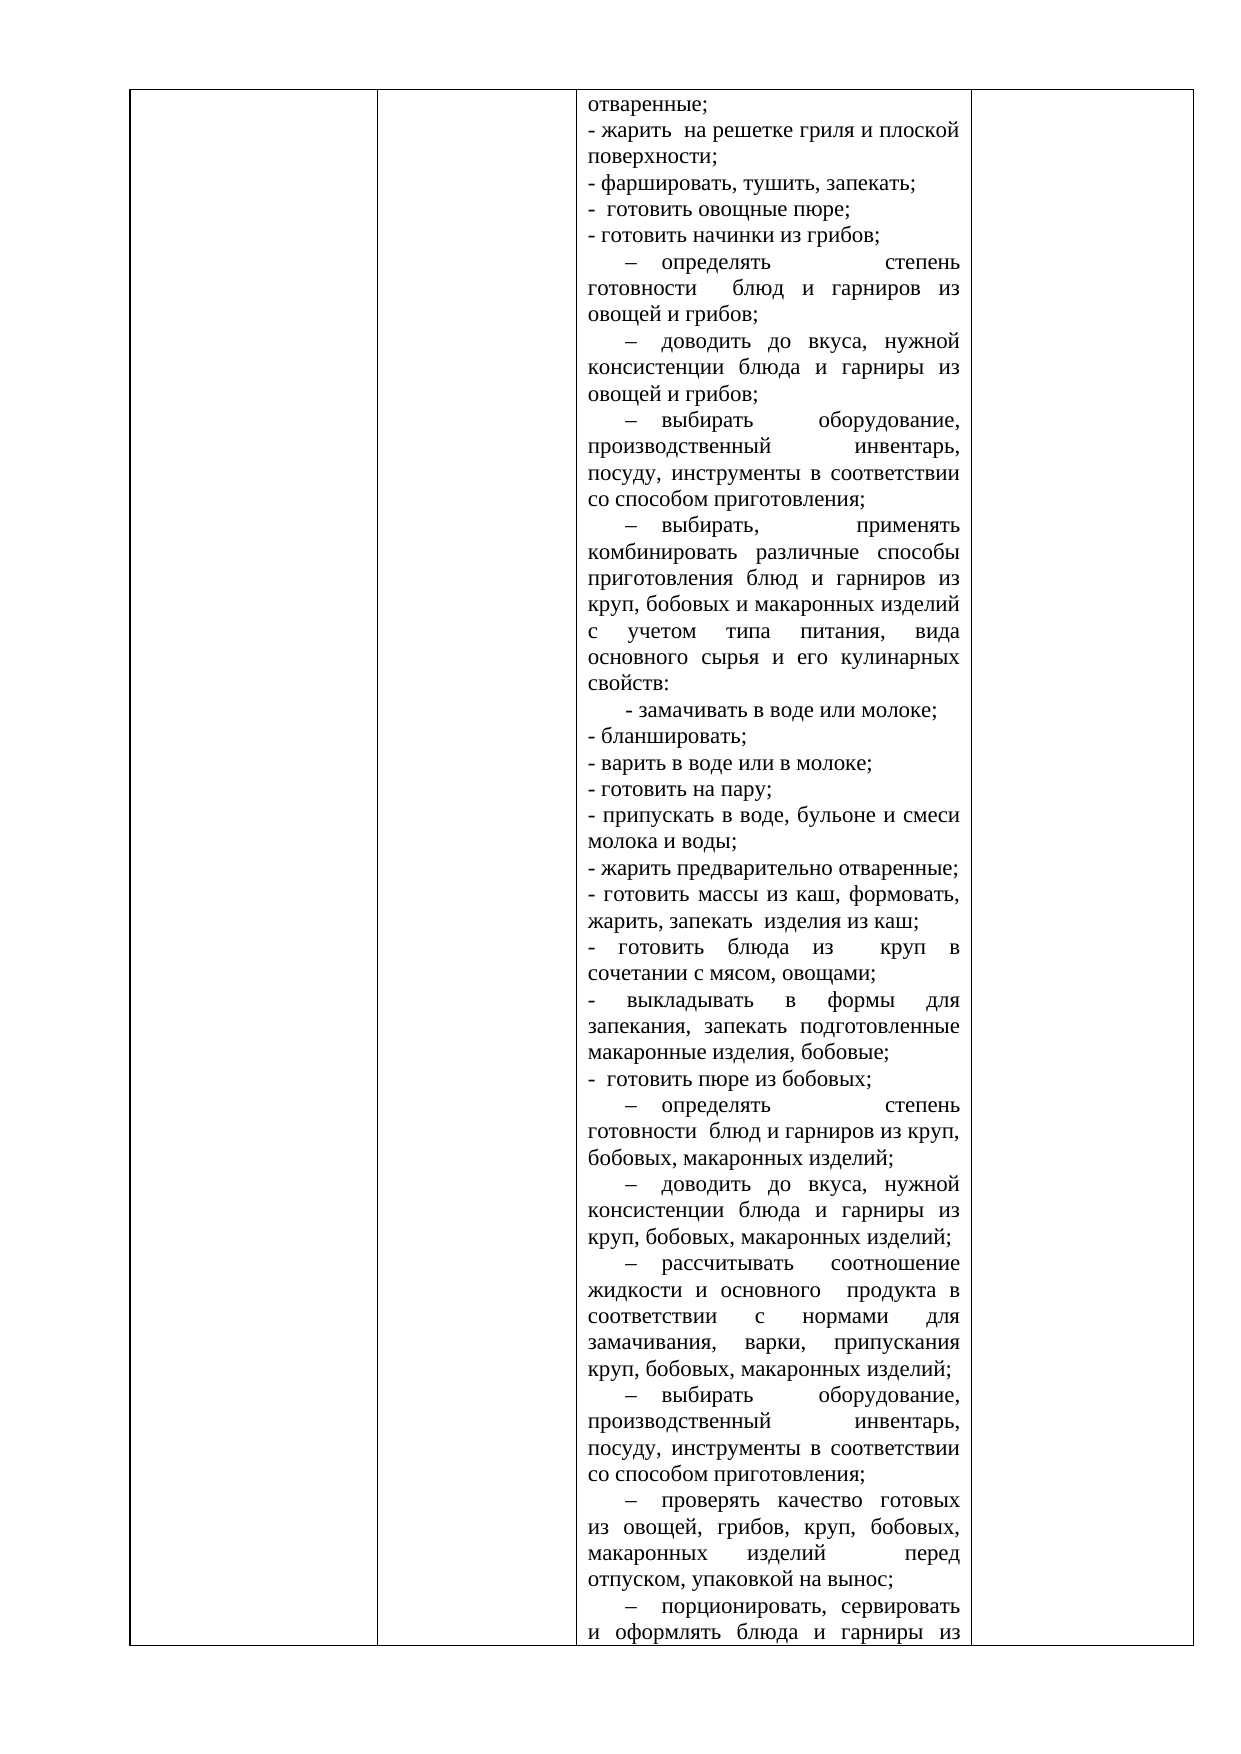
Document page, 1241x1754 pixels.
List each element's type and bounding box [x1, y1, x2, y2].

table_cell [131, 90, 377, 1644]
table_cell [972, 90, 1193, 1644]
table_cell [378, 90, 576, 1644]
table_cell [577, 90, 971, 1644]
